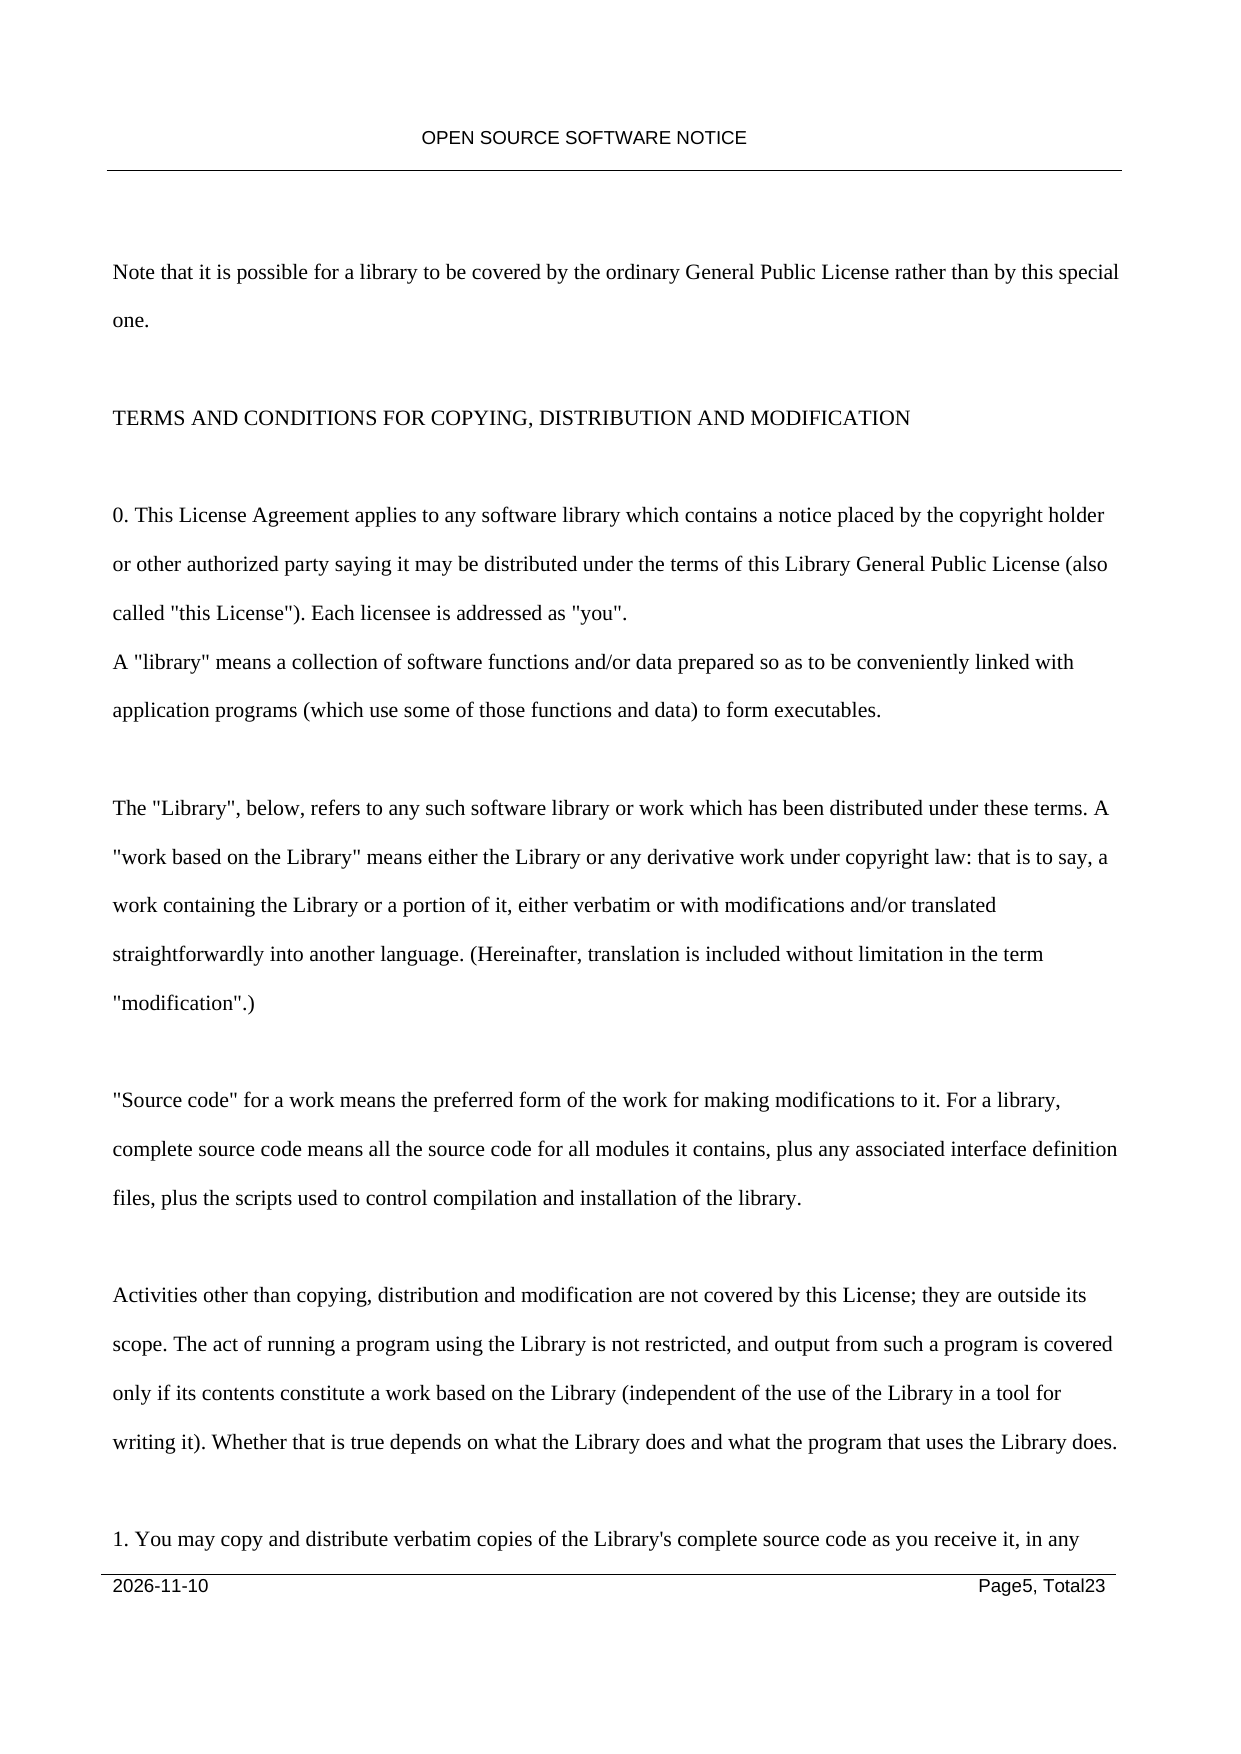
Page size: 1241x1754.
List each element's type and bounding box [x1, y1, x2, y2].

text [112, 206, 1128, 1555]
